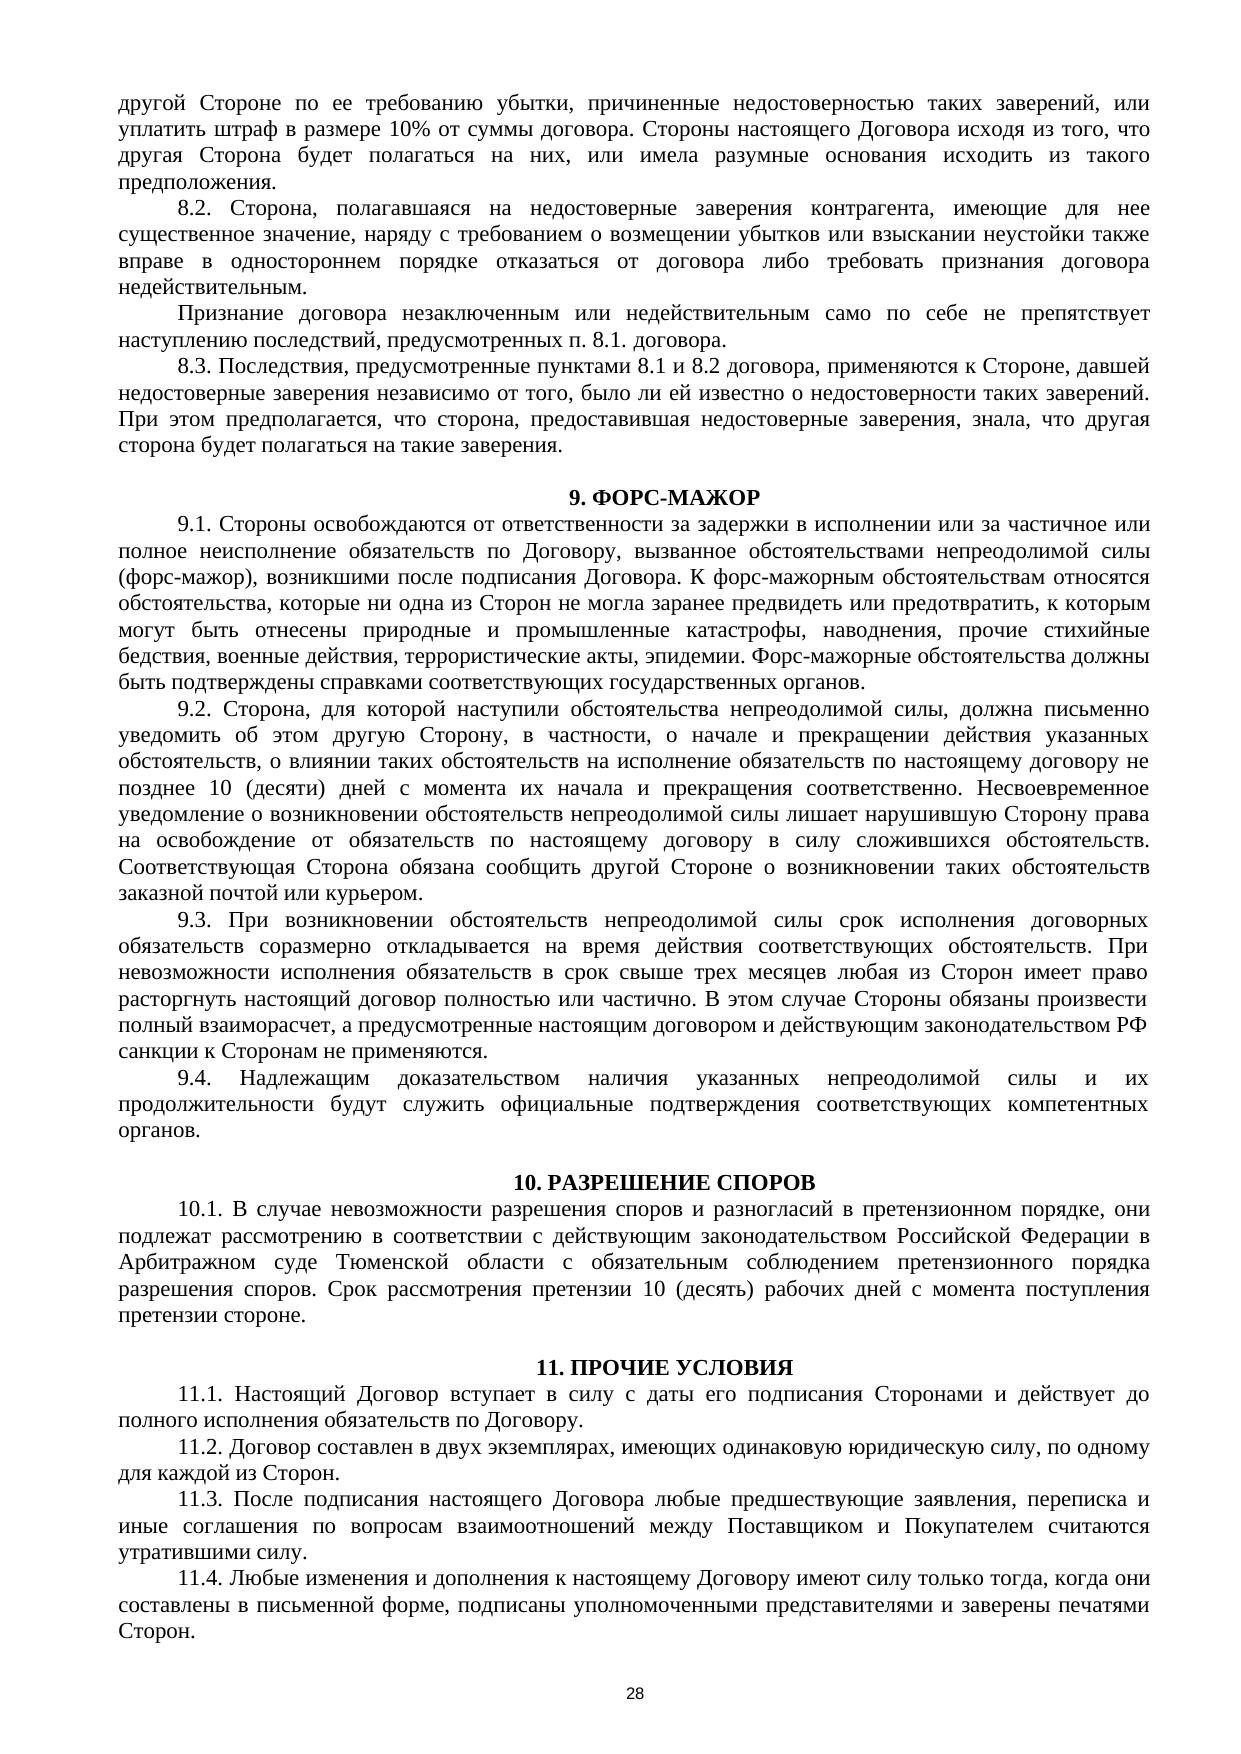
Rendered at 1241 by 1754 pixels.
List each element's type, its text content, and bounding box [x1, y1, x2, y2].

text 11.4. Любые изменения и дополнения к настоящему Договору имеют силу только тогда, когда они составлены в письменной форме, подписаны уполномоченными представителями и заверены печатями Сторон. [118, 1564, 1152, 1643]
text 11.2. Договор составлен в двух экземплярах, имеющих одинаковую юридическую силу, по одному для каждой из Сторон. [118, 1433, 1152, 1485]
text 8.2. Сторона, полагавшаяся на недостоверные заверения контрагента, имеющие для нее существенное значение, наряду с требованием о возмещении убытков или взыскании неустойки также вправе в одностороннем порядке отказаться от договора либо требовать признания договора недействительным. [118, 194, 1152, 299]
text 11.3. После подписания настоящего Договора любые предшествующие заявления, переписка и иные соглашения по вопросам взаимоотношений между Поставщиком и Покупателем считаются утратившими силу. [118, 1485, 1152, 1564]
text 10.1. В случае невозможности разрешения споров и разногласий в претензионном порядке, они подлежат рассмотрению в соответствии с действующим законодательством Российской Федерации в Арбитражном суде Тюменской области с обязательным соблюдением претензионного порядка разрешения споров. Срок рассмотрения претензии 10 (десять) рабочих дней с момента поступления претензии стороне. [118, 1196, 1152, 1327]
text 9.4. Надлежащим доказательством наличия указанных непреодолимой силы и их продолжительности будут служить официальные подтверждения соответствующих компетентных органов. [118, 1064, 1150, 1143]
text 9.3. При возникновении обстоятельств непреодолимой силы срок исполнения договорных обязательств соразмерно откладывается на время действия соответствующих обстоятельств. При невозможности исполнения обязательств в срок свыше трех месяцев любая из Сторон имеет право расторгнуть настоящий договор полностью или частично. В этом случае Стороны обязаны произвести полный взаиморасчет, а предусмотренные настоящим договором и действующим законодательством РФ санкции к Сторонам не применяются. [118, 906, 1149, 1064]
text 9.2. Сторона, для которой наступили обстоятельства непреодолимой силы, должна письменно уведомить об этом другую Сторону, в частности, о начале и прекращении действия указанных обстоятельств, о влиянии таких обстоятельств на исполнение обязательств по настоящему договору не позднее 10 (десяти) дней с момента их начала и прекращения соответственно. Несвоевременное уведомление о возникновении обстоятельств непреодолимой силы лишает нарушившую Сторону права на освобождение от обязательств по настоящему договору в силу сложившихся обстоятельств. Соответствующая Сторона обязана сообщить другой Стороне о возникновении таких обстоятельств заказной почтой или курьером. [118, 695, 1151, 906]
text 9.1. Стороны освобождаются от ответственности за задержки в исполнении или за частичное или полное неисполнение обязательств по Договору, вызванное обстоятельствами непреодолимой силы (форс-мажор), возникшими после подписания Договора. К форс-мажорным обстоятельствам относятся обстоятельства, которые ни одна из Сторон не могла заранее предвидеть или предотвратить, к которым могут быть отнесены природные и промышленные катастрофы, наводнения, прочие стихийные бедствия, военные действия, террористические акты, эпидемии. Форс-мажорные обстоятельства должны быть подтверждены справками соответствующих государственных органов. [118, 510, 1152, 695]
text 11. ПРОЧИЕ УСЛОВИЯ [118, 1354, 1152, 1380]
text 11.1. Настоящий Договор вступает в силу с даты его подписания Сторонами и действует до полного исполнения обязательств по Договору. [118, 1380, 1152, 1433]
text Признание договора незаключенным или недействительным само по себе не препятствует наступлению последствий, предусмотренных п. 8.1. договора. [118, 299, 1152, 352]
text 10. РАЗРЕШЕНИЕ СПОРОВ [118, 1169, 1152, 1196]
text 9. ФОРС-МАЖОР [118, 484, 1152, 510]
text 8.3. Последствия, предусмотренные пунктами 8.1 и 8.2 договора, применяются к Стороне, давшей недостоверные заверения независимо от того, было ли ей известно о недостоверности таких заверений. При этом предполагается, что сторона, предоставившая недостоверные заверения, знала, что другая сторона будет полагаться на такие заверения. [118, 352, 1152, 458]
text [118, 89, 1152, 194]
